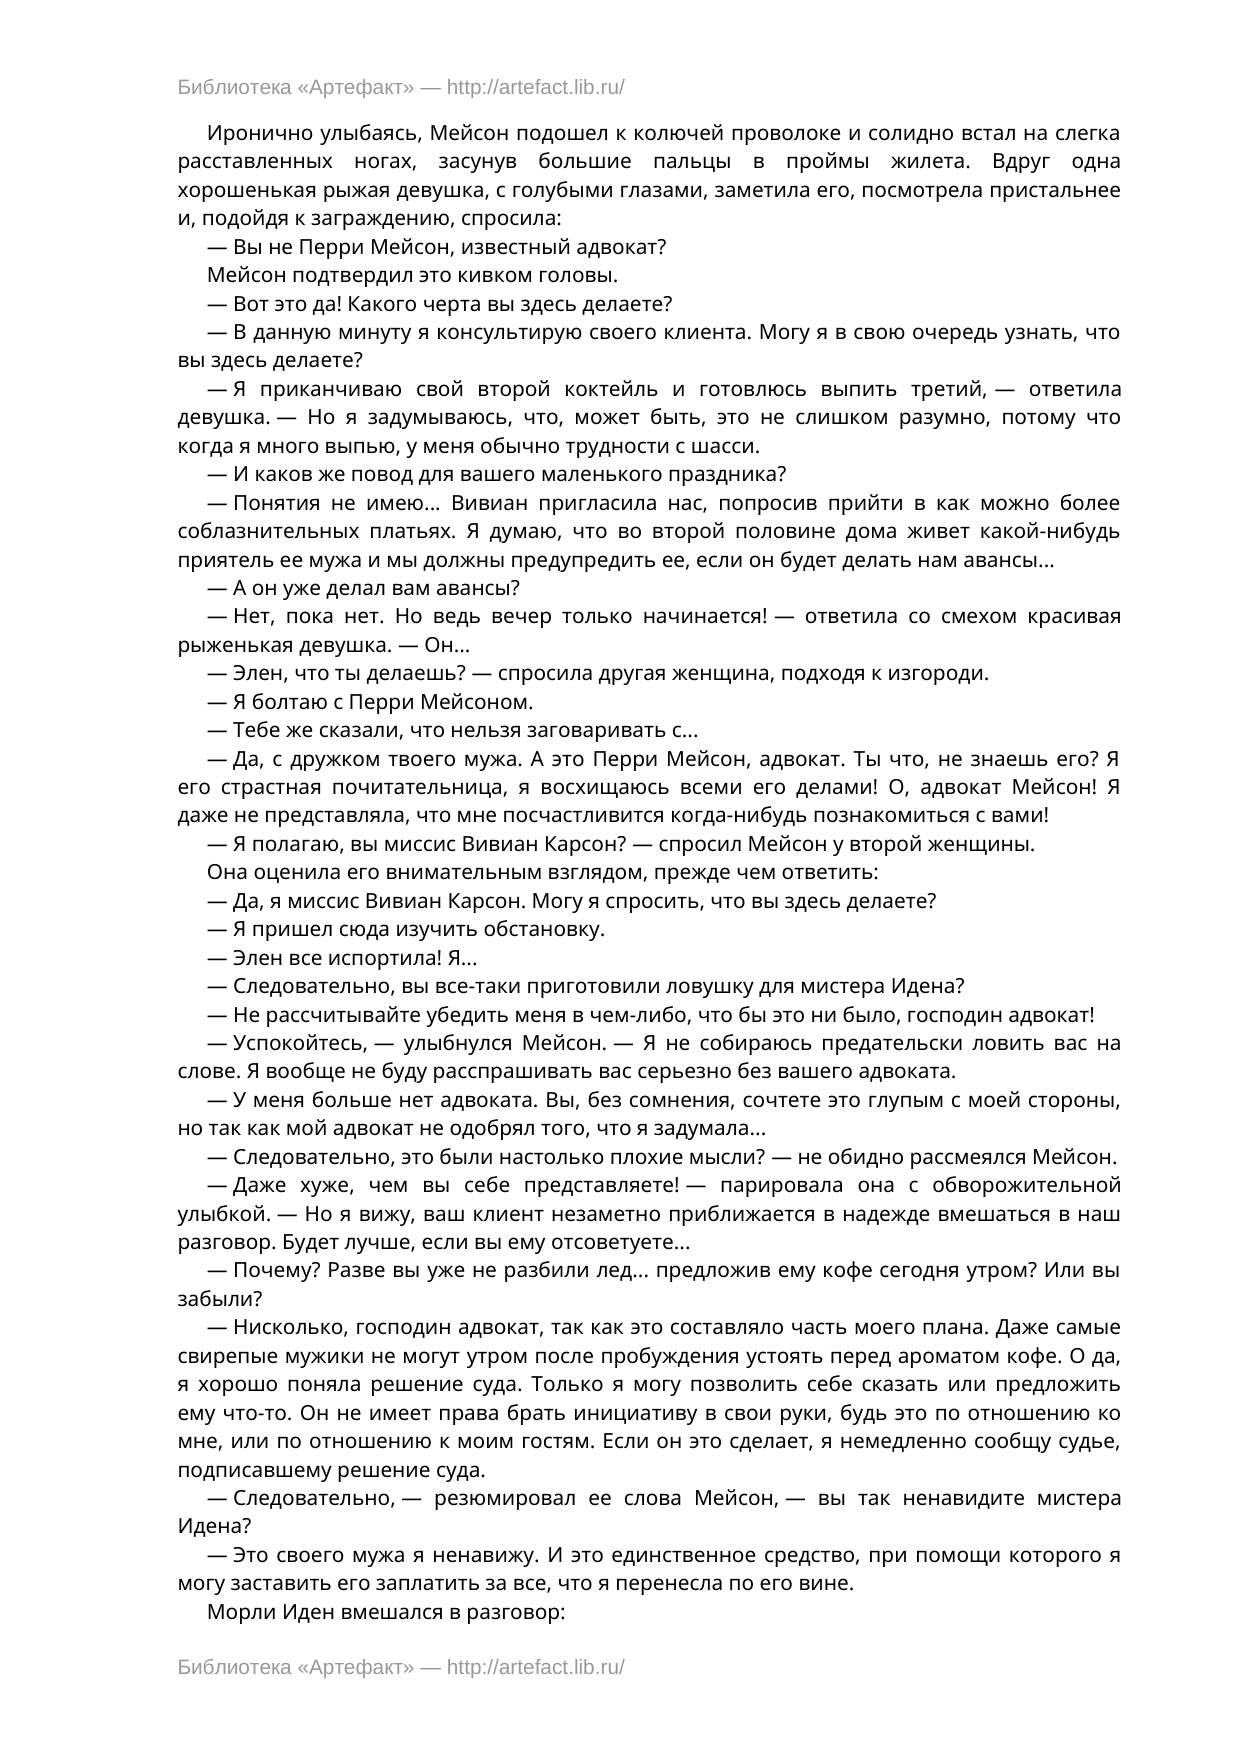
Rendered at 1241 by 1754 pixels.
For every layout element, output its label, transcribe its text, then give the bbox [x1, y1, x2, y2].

text — Следовательно, — резюмировал ее слова Мейсон, — вы так ненавидите мистера Идена? [177, 1483, 1122, 1540]
text — Элен все испортила! Я... [177, 943, 1122, 971]
text — И каков же повод для вашего маленького праздника? [177, 459, 1122, 488]
text — Вы не Перри Мейсон, известный адвокат? [177, 232, 1122, 260]
text — Почему? Разве вы уже не разбили лед... предложив ему кофе сегодня утром? Или вы забыли? [177, 1256, 1122, 1312]
text — Тебе же сказали, что нельзя заговаривать с... [177, 715, 1122, 744]
text — Я полагаю, вы миссис Вивиан Карсон? — спросил Мейсон у второй женщины. [177, 829, 1122, 857]
text — Да, с дружком твоего мужа. А это Перри Мейсон, адвокат. Ты что, не знаешь его? Я его страстная почитательница, я восхищаюсь всеми его делами! О, адвокат Мейсон! Я даже не представляла, что мне посчастливится когда-нибудь познакомиться с вами! [177, 744, 1122, 829]
text — Нет, пока нет. Но ведь вечер только начинается! — ответила со смехом красивая рыженькая девушка. — Он... [177, 602, 1122, 658]
text Мейсон подтвердил это кивком головы. [177, 260, 1122, 289]
text — Следовательно, это были настолько плохие мысли? — не обидно рассмеялся Мейсон. [177, 1142, 1122, 1170]
text — Следовательно, вы все-таки приготовили ловушку для мистера Идена? [177, 971, 1122, 1000]
text — Да, я миссис Вивиан Карсон. Могу я спросить, что вы здесь делаете? [177, 886, 1122, 914]
text — Нисколько, господин адвокат, так как это составляло часть моего плана. Даже самые свирепые мужики не могут утром после пробуждения устоять перед ароматом кофе. О да, я хорошо поняла решение суда. Только я могу позволить себе сказать или предложить ему что-то. Он не имеет права брать инициативу в свои руки, будь это по отношению ко мне, или по отношению к моим гостям. Если он это сделает, я немедленно сообщу судье, подписавшему решение суда. [177, 1312, 1122, 1483]
text — У меня больше нет адвоката. Вы, без сомнения, сочтете это глупым с моей стороны, но так как мой адвокат не одобрял того, что я задумала... [177, 1085, 1122, 1142]
text — Не рассчитывайте убедить меня в чем-либо, что бы это ни было, господин адвокат! [177, 1000, 1122, 1028]
text — Я приканчиваю свой второй коктейль и готовлюсь выпить третий, — ответила девушка. — Но я задумываюсь, что, может быть, это не слишком разумно, потому что когда я много выпью, у меня обычно трудности с шасси. [177, 374, 1122, 459]
text — В данную минуту я консультирую своего клиента. Могу я в свою очередь узнать, что вы здесь делаете? [177, 317, 1122, 374]
text Она оценила его внимательным взглядом, прежде чем ответить: [177, 857, 1122, 886]
text — Я пришел сюда изучить обстановку. [177, 914, 1122, 943]
text — А он уже делал вам авансы? [177, 573, 1122, 602]
text — Понятия не имею... Вивиан пригласила нас, попросив прийти в как можно более соблазнительных платьях. Я думаю, что во второй половине дома живет какой-нибудь приятель ее мужа и мы должны предупредить ее, если он будет делать нам авансы... [177, 488, 1122, 573]
text — Даже хуже, чем вы себе представляете! — парировала она с обворожительной улыбкой. — Но я вижу, ваш клиент незаметно приближается в надежде вмешаться в наш разговор. Будет лучше, если вы ему отсоветуете... [177, 1170, 1122, 1256]
text Иронично улыбаясь, Мейсон подошел к колючей проволоке и солидно встал на слегка расставленных ногах, засунув большие пальцы в проймы жилета. Вдруг одна хорошенькая рыжая девушка, с голубыми глазами, заметила его, посмотрела пристальнее и, подойдя к заграждению, спросила: [177, 118, 1122, 232]
text — Элен, что ты делаешь? — спросила другая женщина, подходя к изгороди. [177, 658, 1122, 687]
text — Успокойтесь, — улыбнулся Мейсон. — Я не собираюсь предательски ловить вас на слове. Я вообще не буду расспрашивать вас серьезно без вашего адвоката. [177, 1028, 1122, 1085]
text Морли Иден вмешался в разговор: [177, 1597, 1122, 1625]
text — Вот это да! Какого черта вы здесь делаете? [177, 289, 1122, 317]
text — Я болтаю с Перри Мейсоном. [177, 687, 1122, 715]
text — Это своего мужа я ненавижу. И это единственное средство, при помощи которого я могу заставить его заплатить за все, что я перенесла по его вине. [177, 1540, 1122, 1597]
